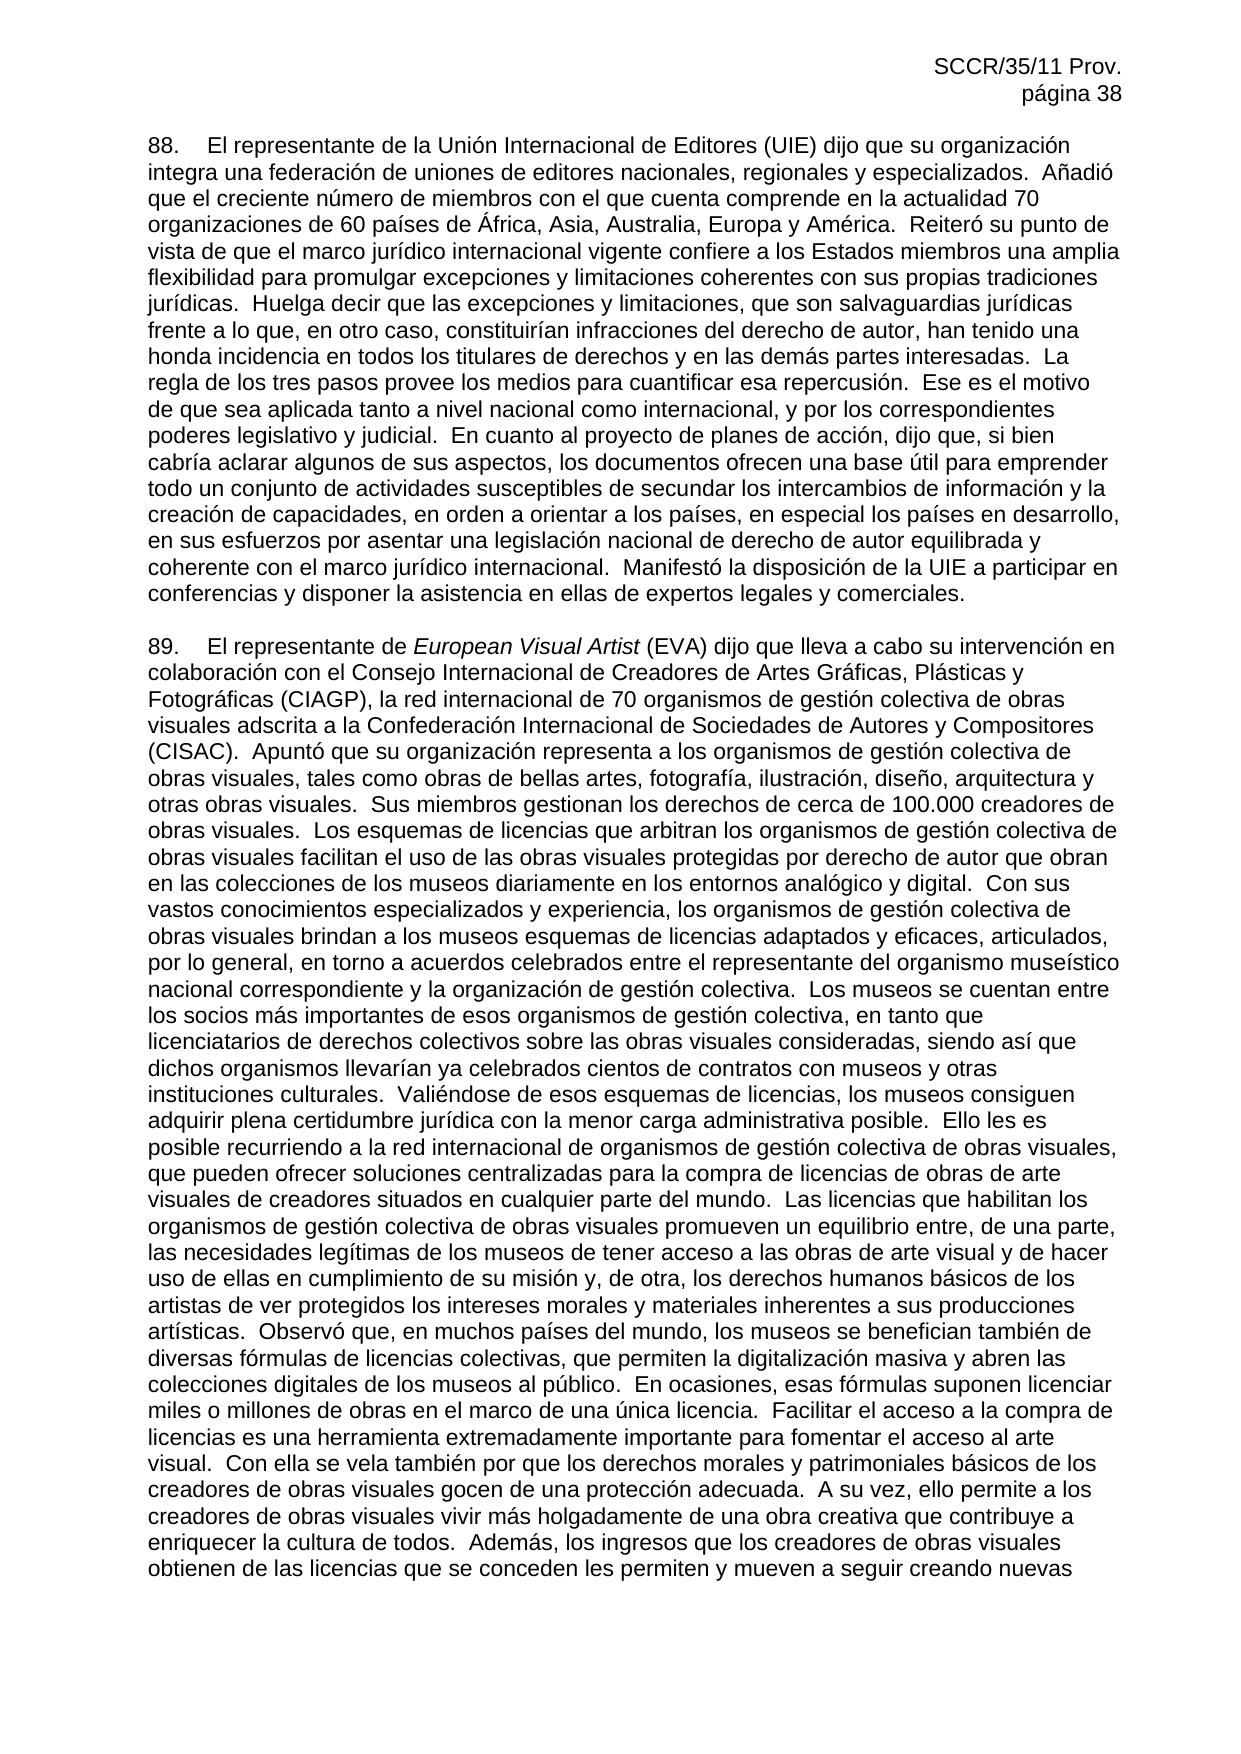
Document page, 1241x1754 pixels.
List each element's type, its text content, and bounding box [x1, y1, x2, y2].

list El representante de la Unión Internacional de Editores (UIE) dijo que su organización integra una federación de uniones de editores nacionales, regionales y especializados. Añadió que el creciente número de miembros con el que cuenta comprende en la actualidad 70 organizaciones de 60 países de África, Asia, Australia, Europa y América. Reiteró su punto de vista de que el marco jurídico internacional vigente confiere a los Estados miembros una amplia flexibilidad para promulgar excepciones y limitaciones coherentes con sus propias tradiciones jurídicas. Huelga decir que las excepciones y limitaciones, que son salvaguardias jurídicas frente a lo que, en otro caso, constituirían infracciones del derecho de autor, han tenido una honda incidencia en todos los titulares de derechos y en las demás partes interesadas. La regla de los tres pasos provee los medios para cuantificar esa repercusión. Ese es el motivo de que sea aplicada tanto a nivel nacional como internacional, y por los correspondientes poderes legislativo y judicial. En cuanto al proyecto de planes de acción, dijo que, si bien cabría aclarar algunos de sus aspectos, los documentos ofrecen una base útil para emprender todo un conjunto de actividades susceptibles de secundar los intercambios de información y la creación de capacidades, en orden a orientar a los países, en especial los países en desarrollo, en sus esfuerzos por asentar una legislación nacional de derecho de autor equilibrada y coherente con el marco jurídico internacional. Manifestó la disposición de la UIE a participar en conferencias y disponer la asistencia en ellas de expertos legales y comerciales. [148, 132, 1122, 607]
